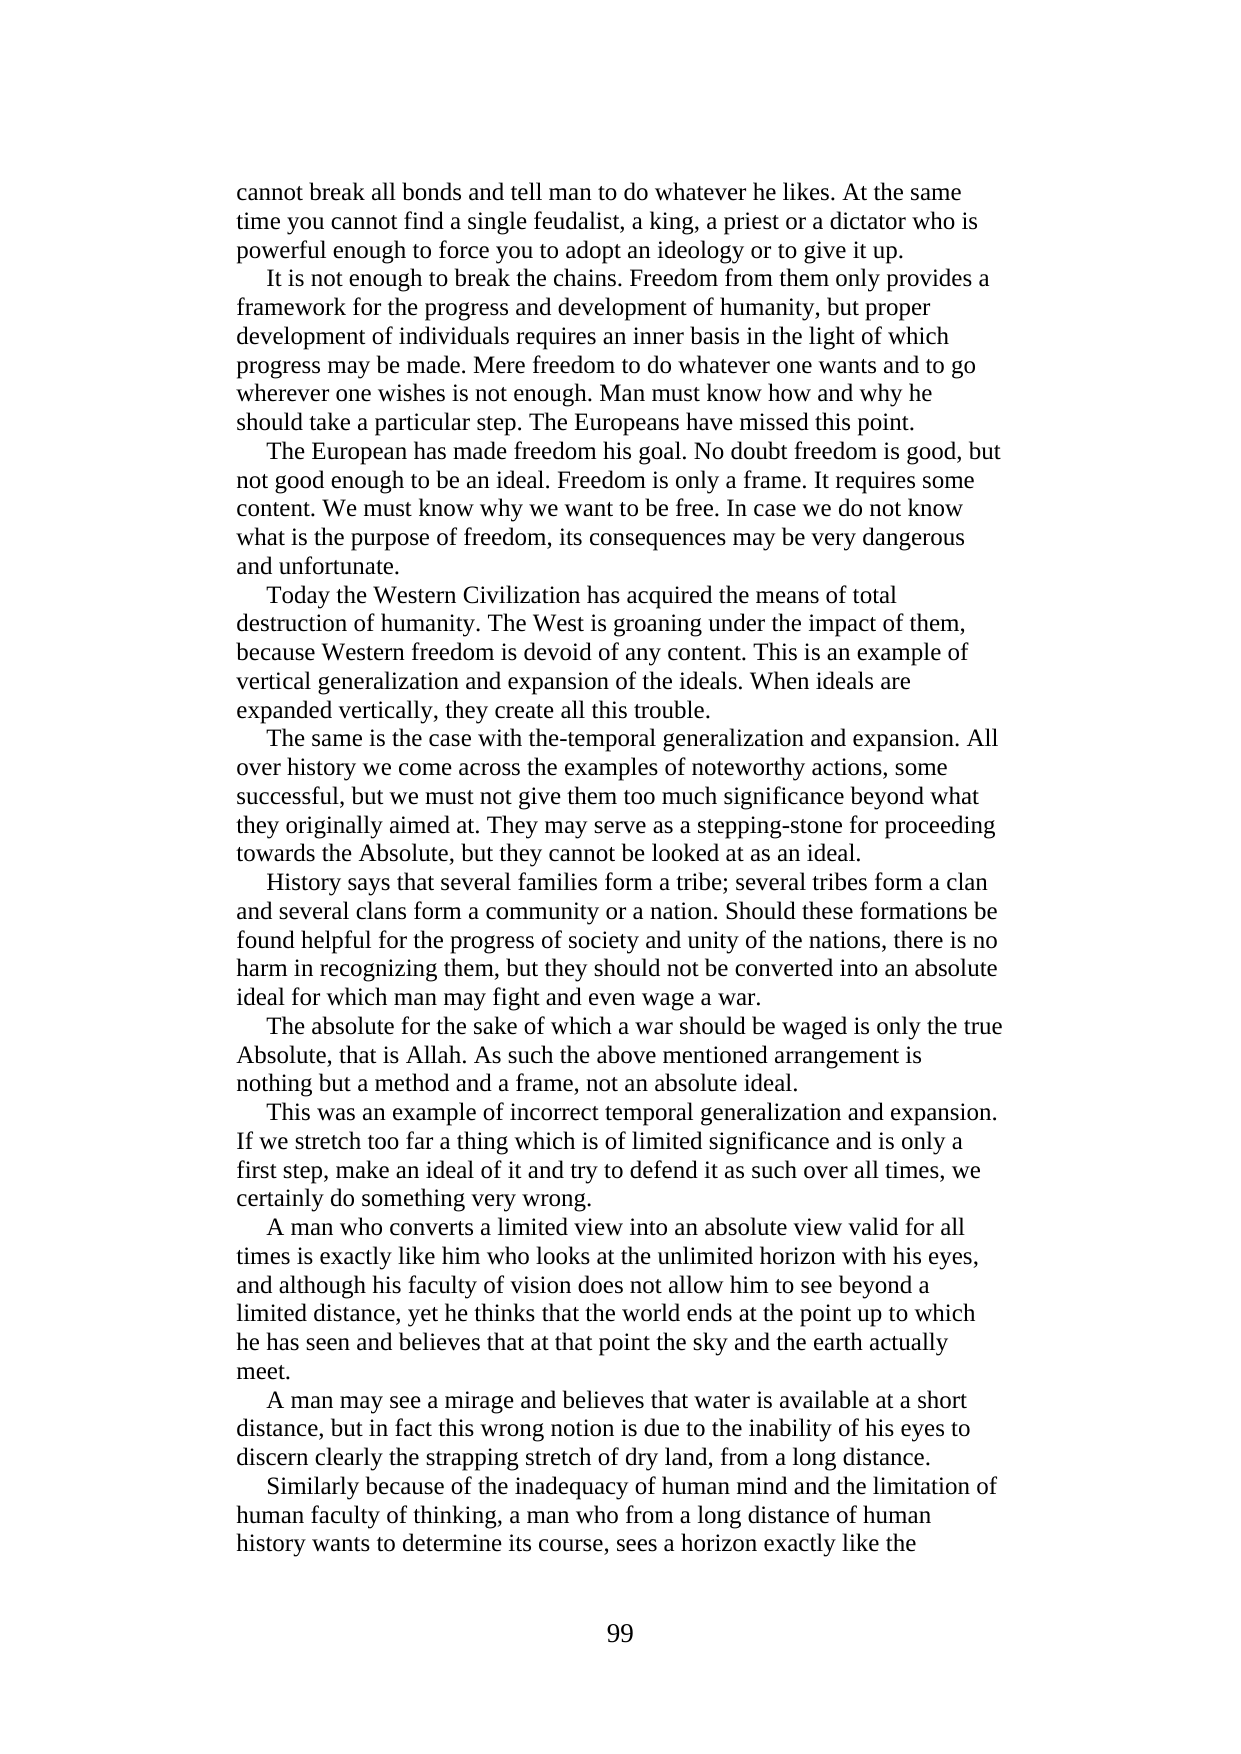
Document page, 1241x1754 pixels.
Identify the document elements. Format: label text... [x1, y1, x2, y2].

text History says that several families form a tribe; several tribes form a clan and several clans form a community or a nation. Should these formations be found helpful for the progress of society and unity of the nations, there is no harm in recognizing them, but they should not be converted into an absolute ideal for which man may fight and even wage a war. [236, 867, 1004, 1011]
text It is not enough to break the chains. Freedom from them only provides a framework for the progress and development of humanity, but proper development of individuals requires an inner basis in the light of which progress may be made. Mere freedom to do whatever one wants and to go wherever one wishes is not enough. Man must know how and why he should take a particular step. The Europeans have missed this point. [236, 263, 1004, 436]
text Today the Western Civilization has acquired the means of total destruction of humanity. The West is groaning under the impact of them, because Western freedom is devoid of any content. This is an example of vertical generalization and expansion of the ideals. When ideals are expanded vertically, they create all this trouble. [236, 580, 1004, 723]
text The same is the case with the-temporal generalization and expansion. All over history we come across the examples of noteworthy actions, some successful, but we must not give them too much significance beyond what they originally aimed at. They may serve as a stepping-stone for proceeding towards the Absolute, but they cannot be looked at as an ideal. [236, 723, 1004, 867]
text The European has made freedom his goal. No doubt freedom is good, but not good enough to be an ideal. Freedom is only a frame. It requires some content. We must know why we want to be free. In case we do not know what is the purpose of freedom, its consequences may be very dangerous and unfortunate. [236, 436, 1004, 580]
text A man may see a mirage and believes that water is available at a short distance, but in fact this wrong notion is due to the inability of his eyes to discern clearly the strapping stretch of dry land, from a long distance. [236, 1385, 1004, 1471]
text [236, 1471, 1004, 1557]
text This was an example of incorrect temporal generalization and expansion. If we stretch too far a thing which is of limited significance and is only a first step, make an ideal of it and try to defend it as such over all times, we certainly do something very wrong. [236, 1097, 1004, 1212]
text The absolute for the sake of which a war should be waged is only the true Absolute, that is Allah. As such the above mentioned arrangement is nothing but a method and a frame, not an absolute ideal. [236, 1011, 1004, 1097]
text A man who converts a limited view into an absolute view valid for all times is exactly like him who looks at the unlimited horizon with his eyes, and although his faculty of vision does not allow him to see beyond a limited distance, yet he thinks that the world ends at the point up to which he has seen and believes that at that point the sky and the earth actually meet. [236, 1212, 1004, 1385]
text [236, 177, 1004, 263]
